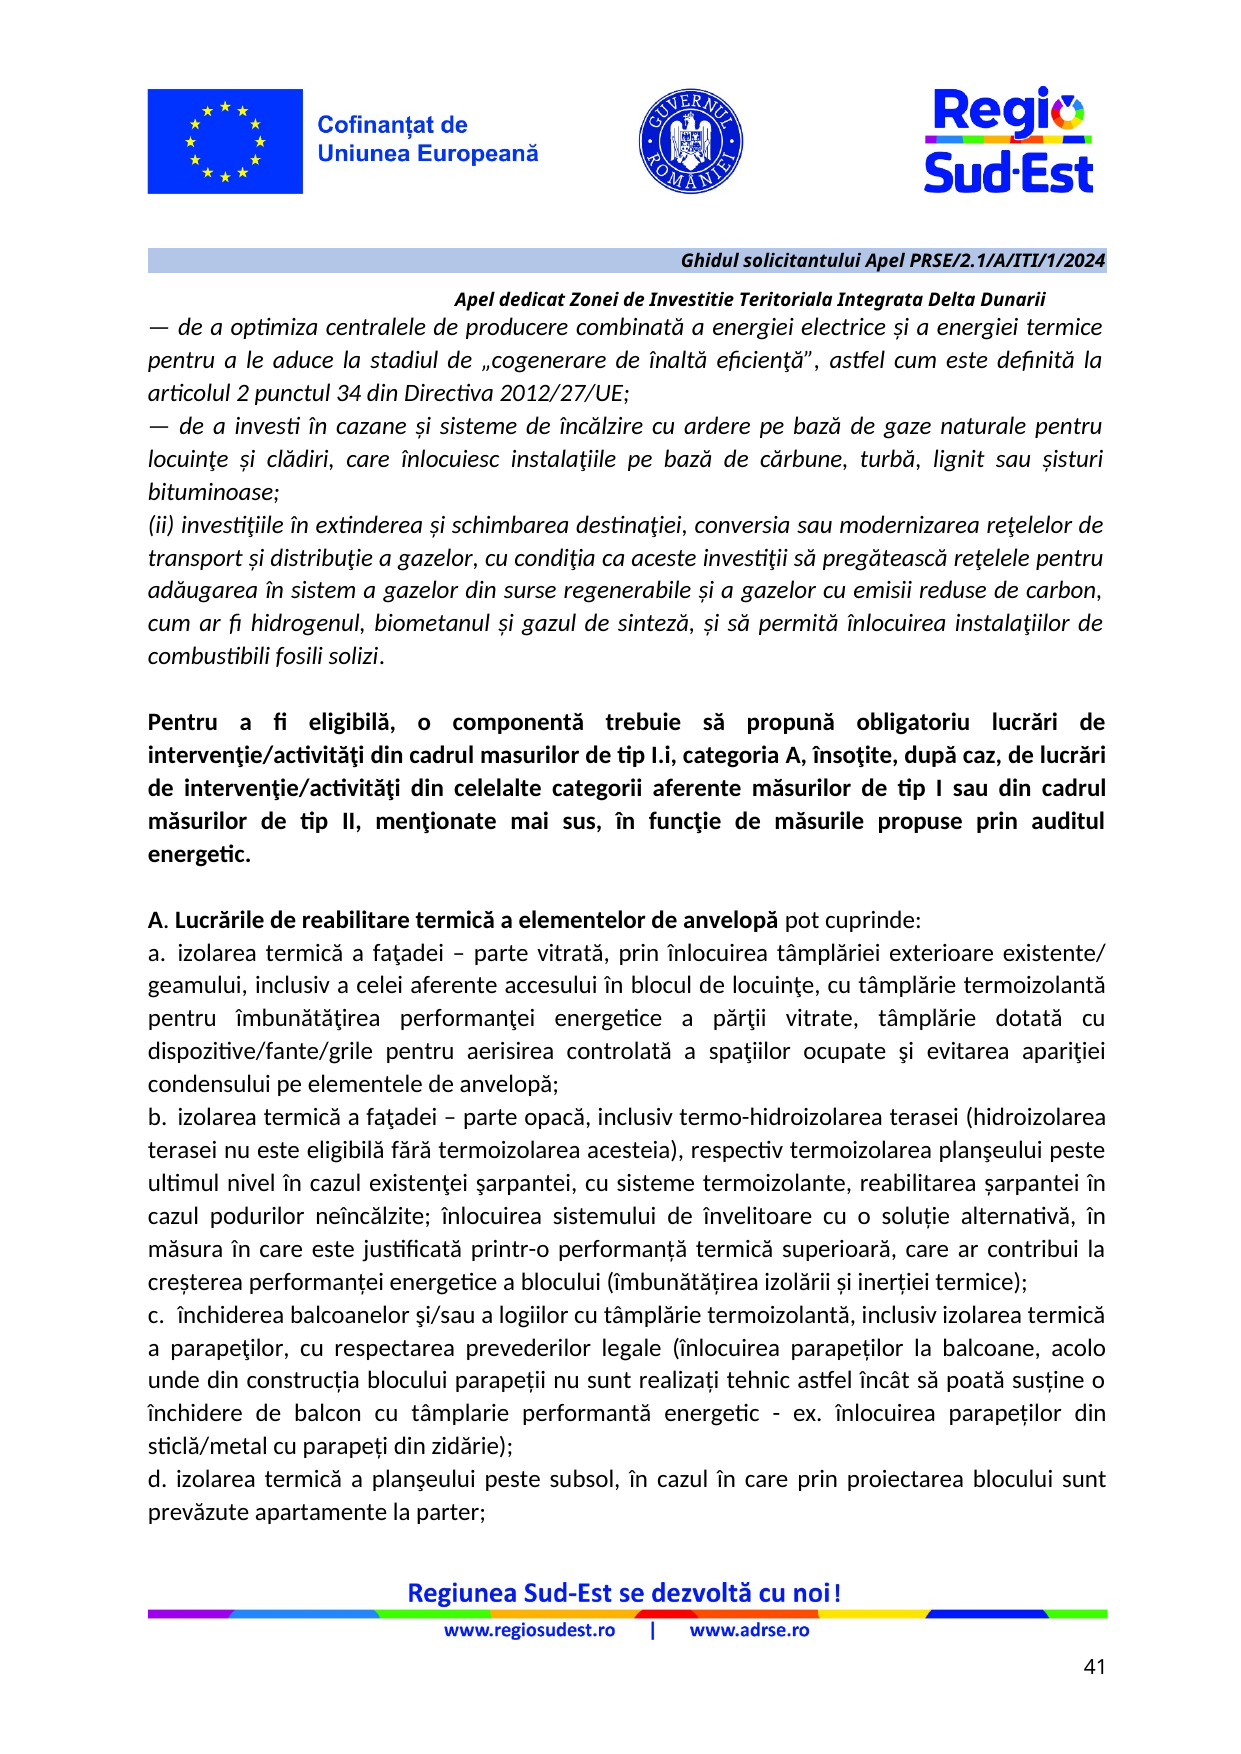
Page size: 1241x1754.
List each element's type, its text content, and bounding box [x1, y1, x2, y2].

picture [147, 86, 1093, 195]
text b. izolarea termică a faţadei – parte opacă, inclusiv termo-hidroizolarea terasei (hidroizolarea terasei nu este eligibilă fără termoizolarea acesteia), respectiv termoizolarea planşeului peste ultimul nivel în cazul existenţei şarpantei, cu sisteme termoizolante, reabilitarea șarpantei în cazul podurilor neîncălzite; înlocuirea sistemului de învelitoare cu o soluție alternativă, în măsura în care este justificată printr-o performanță termică superioară, care ar contribui la creșterea performanței energetice a blocului (îmbunătățirea izolării și inerției termice); [148, 1101, 1107, 1296]
text — de a optimiza centralele de producere combinată a energiei electrice și a energiei termice pentru a le aduce la stadiul de „cogenerare de înaltă eficienţă”, astfel cum este definită la articolul 2 punctul 34 din Directiva 2012/27/UE; [148, 311, 1107, 408]
text Pentru a fi eligibilă, o componentă trebuie să propună obligatoriu lucrări de intervenţie/activităţi din cadrul masurilor de tip I.i, categoria A, însoţite, după caz, de lucrări de intervenţie/activităţi din celelalte categorii aferente măsurilor de tip I sau din cadrul măsurilor de tip II, menţionate mai sus, în funcţie de măsurile propuse prin auditul energetic. [148, 706, 1107, 868]
text c. închiderea balcoanelor şi/sau a logiilor cu tâmplărie termoizolantă, inclusiv izolarea termică a parapeţilor, cu respectarea prevederilor legale (înlocuirea parapeților la balcoane, acolo unde din construcția blocului parapeții nu sunt realizați tehnic astfel încât să poată susține o închidere de balcon cu tâmplarie performantă energetic - ex. înlocuirea parapeților din sticlă/metal cu parapeți din zidărie); [148, 1299, 1107, 1461]
text A. Lucrările de reabilitare termică a elementelor de anvelopă pot cuprinde: [148, 904, 1107, 934]
text a. izolarea termică a faţadei – parte vitrată, prin înlocuirea tâmplăriei exterioare existente/ geamului, inclusiv a celei aferente accesului în blocul de locuinţe, cu tâmplărie termoizolantă pentru îmbunătăţirea performanţei energetice a părţii vitrate, tâmplărie dotată cu dispozitive/fante/grile pentru aerisirea controlată a spaţiilor ocupate şi evitarea apariţiei condensului pe elementele de anvelopă; [148, 937, 1107, 1099]
picture [147, 1582, 1108, 1640]
text — de a investi în cazane și sisteme de încălzire cu ardere pe bază de gaze naturale pentru locuinţe și clădiri, care înlocuiesc instalaţiile pe bază de cărbune, turbă, lignit sau șisturi bituminoase; [148, 410, 1107, 506]
text (ii) investiţiile în extinderea și schimbarea destinaţiei, conversia sau modernizarea reţelelor de transport și distribuţie a gazelor, cu condiţia ca aceste investiţii să pregătească reţelele pentru adăugarea în sistem a gazelor din surse regenerabile și a gazelor cu emisii reduse de carbon, cum ar fi hidrogenul, biometanul și gazul de sinteză, și să permită înlocuirea instalaţiilor de combustibili fosili solizi. [148, 509, 1107, 671]
text d. izolarea termică a planşeului peste subsol, în cazul în care prin proiectarea blocului sunt prevăzute apartamente la parter; [148, 1463, 1107, 1527]
